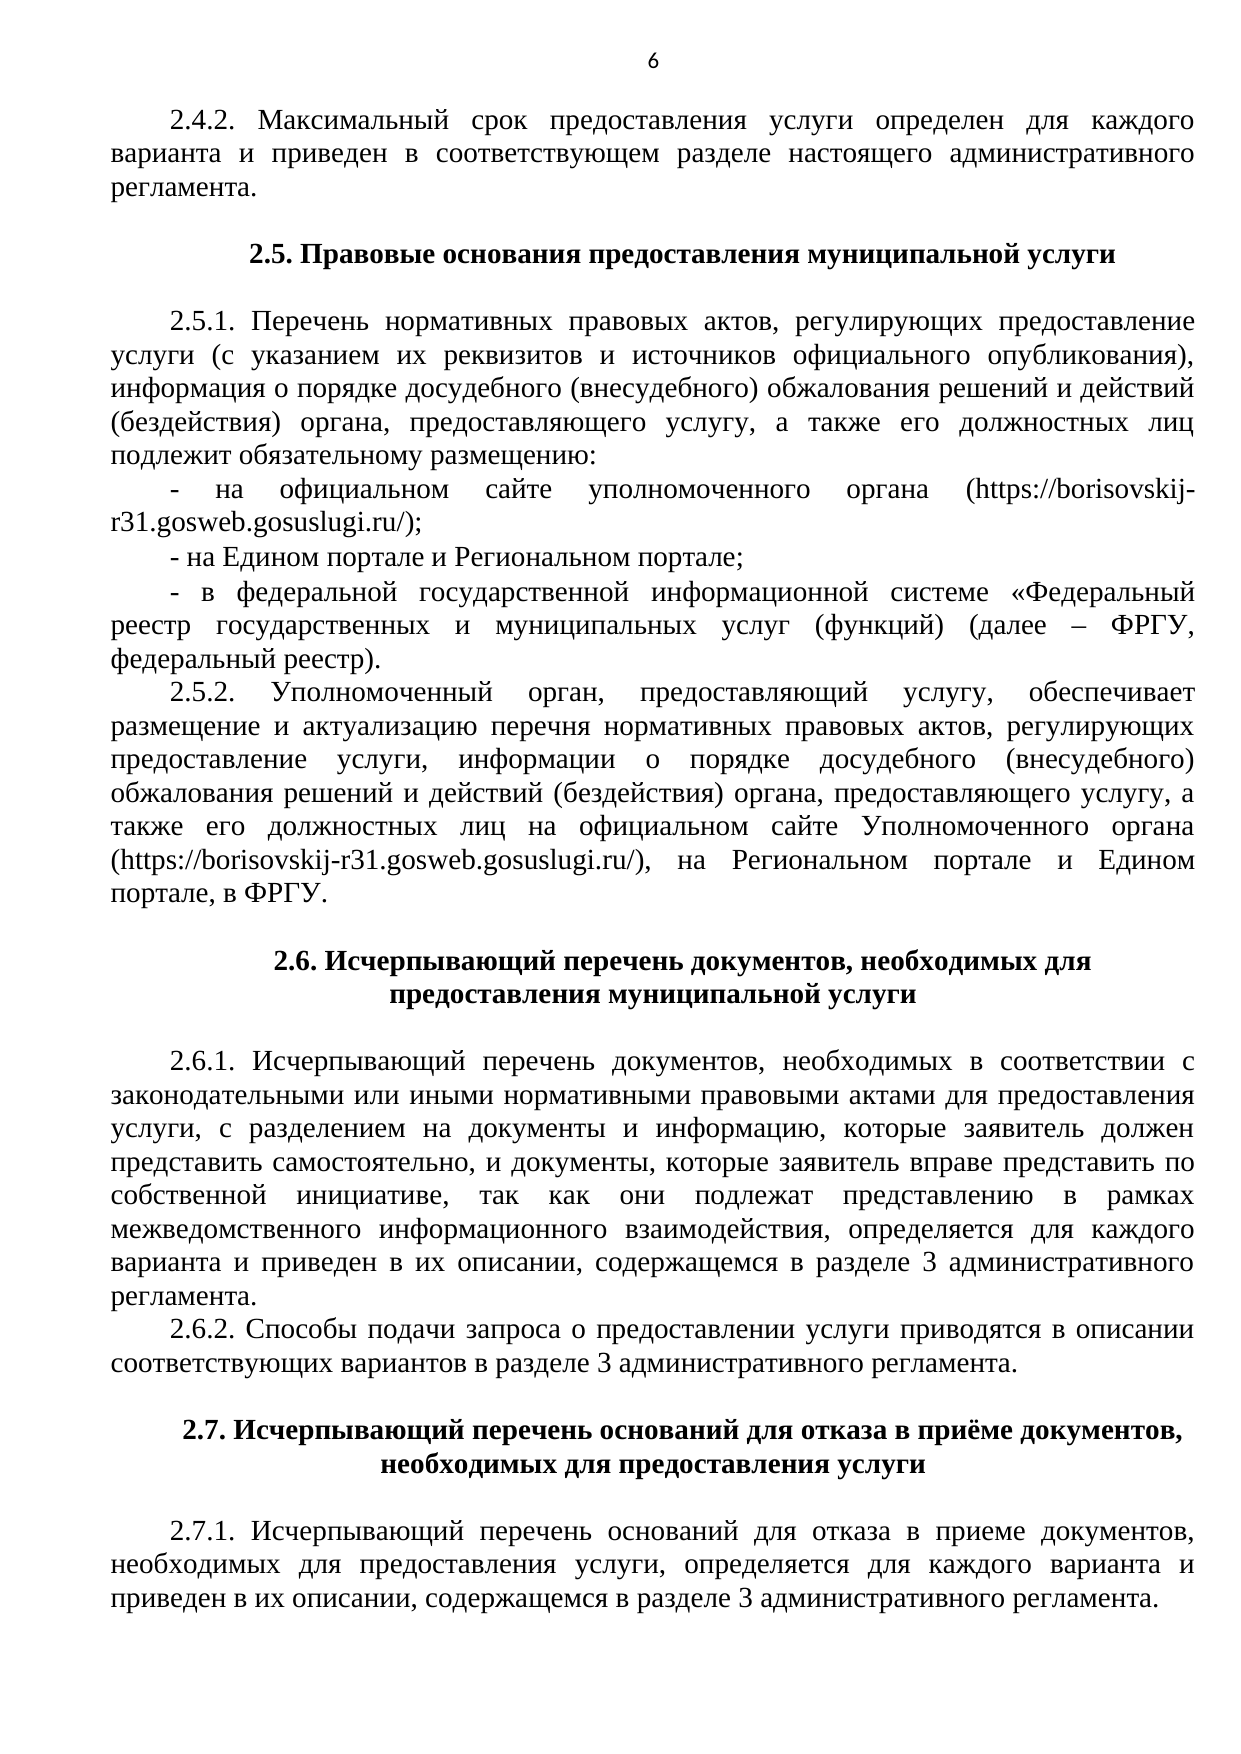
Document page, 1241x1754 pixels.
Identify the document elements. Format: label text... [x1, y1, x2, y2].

text - в федеральной государственной информационной системе «Федеральный реестр государственных и муниципальных услуг (функций) (далее – ФРГУ, федеральный реестр). [110, 574, 1196, 674]
text 2.6.2. Способы подачи запроса о предоставлении услуги приводятся в описании соответствующих вариантов в разделе 3 административного регламента. [110, 1312, 1196, 1379]
text 2.5.2. Уполномоченный орган, предоставляющий услугу, обеспечивает размещение и актуализацию перечня нормативных правовых актов, регулирующих предоставление услуги, информации о порядке досудебного (внесудебного) обжалования решений и действий (бездействия) органа, предоставляющего услугу, а также его должностных лиц на официальном сайте Уполномоченного органа (https://borisovskij-r31.gosweb.gosuslugi.ru/), на Региональном портале и Едином портале, в ФРГУ. [110, 674, 1196, 909]
text 2.7. Исчерпывающий перечень оснований для отказа в приёме документов, необходимых для предоставления услуги [110, 1412, 1196, 1479]
text 2.4.2. Максимальный срок предоставления услуги определен для каждого варианта и приведен в соответствующем разделе настоящего административного регламента. [110, 102, 1196, 203]
text 2.5. Правовые основания предоставления муниципальной услуги [110, 236, 1196, 270]
text - на официальном сайте уполномоченного органа (https://borisovskij-r31.gosweb.gosuslugi.ru/); [110, 471, 1196, 538]
text 2.7.1. Исчерпывающий перечень оснований для отказа в приеме документов, необходимых для предоставления услуги, определяется для каждого варианта и приведен в их описании, содержащемся в разделе 3 административного регламента. [110, 1513, 1196, 1613]
text - на Едином портале и Региональном портале; [110, 538, 1196, 574]
text 2.6.1. Исчерпывающий перечень документов, необходимых в соответствии с законодательными или иными нормативными правовыми актами для предоставления услуги, с разделением на документы и информацию, которые заявитель должен представить самостоятельно, и документы, которые заявитель вправе представить по собственной инициативе, так как они подлежат представлению в рамках межведомственного информационного взаимодействия, определяется для каждого варианта и приведен в их описании, содержащемся в разделе 3 административного регламента. [110, 1043, 1196, 1312]
text 2.5.1. Перечень нормативных правовых актов, регулирующих предоставление услуги (с указанием их реквизитов и источников официального опубликования), информация о порядке досудебного (внесудебного) обжалования решений и действий (бездействия) органа, предоставляющего услугу, а также его должностных лиц подлежит обязательному размещению: [110, 303, 1196, 471]
text 2.6. Исчерпывающий перечень документов, необходимых для предоставления муниципальной услуги [110, 943, 1196, 1010]
